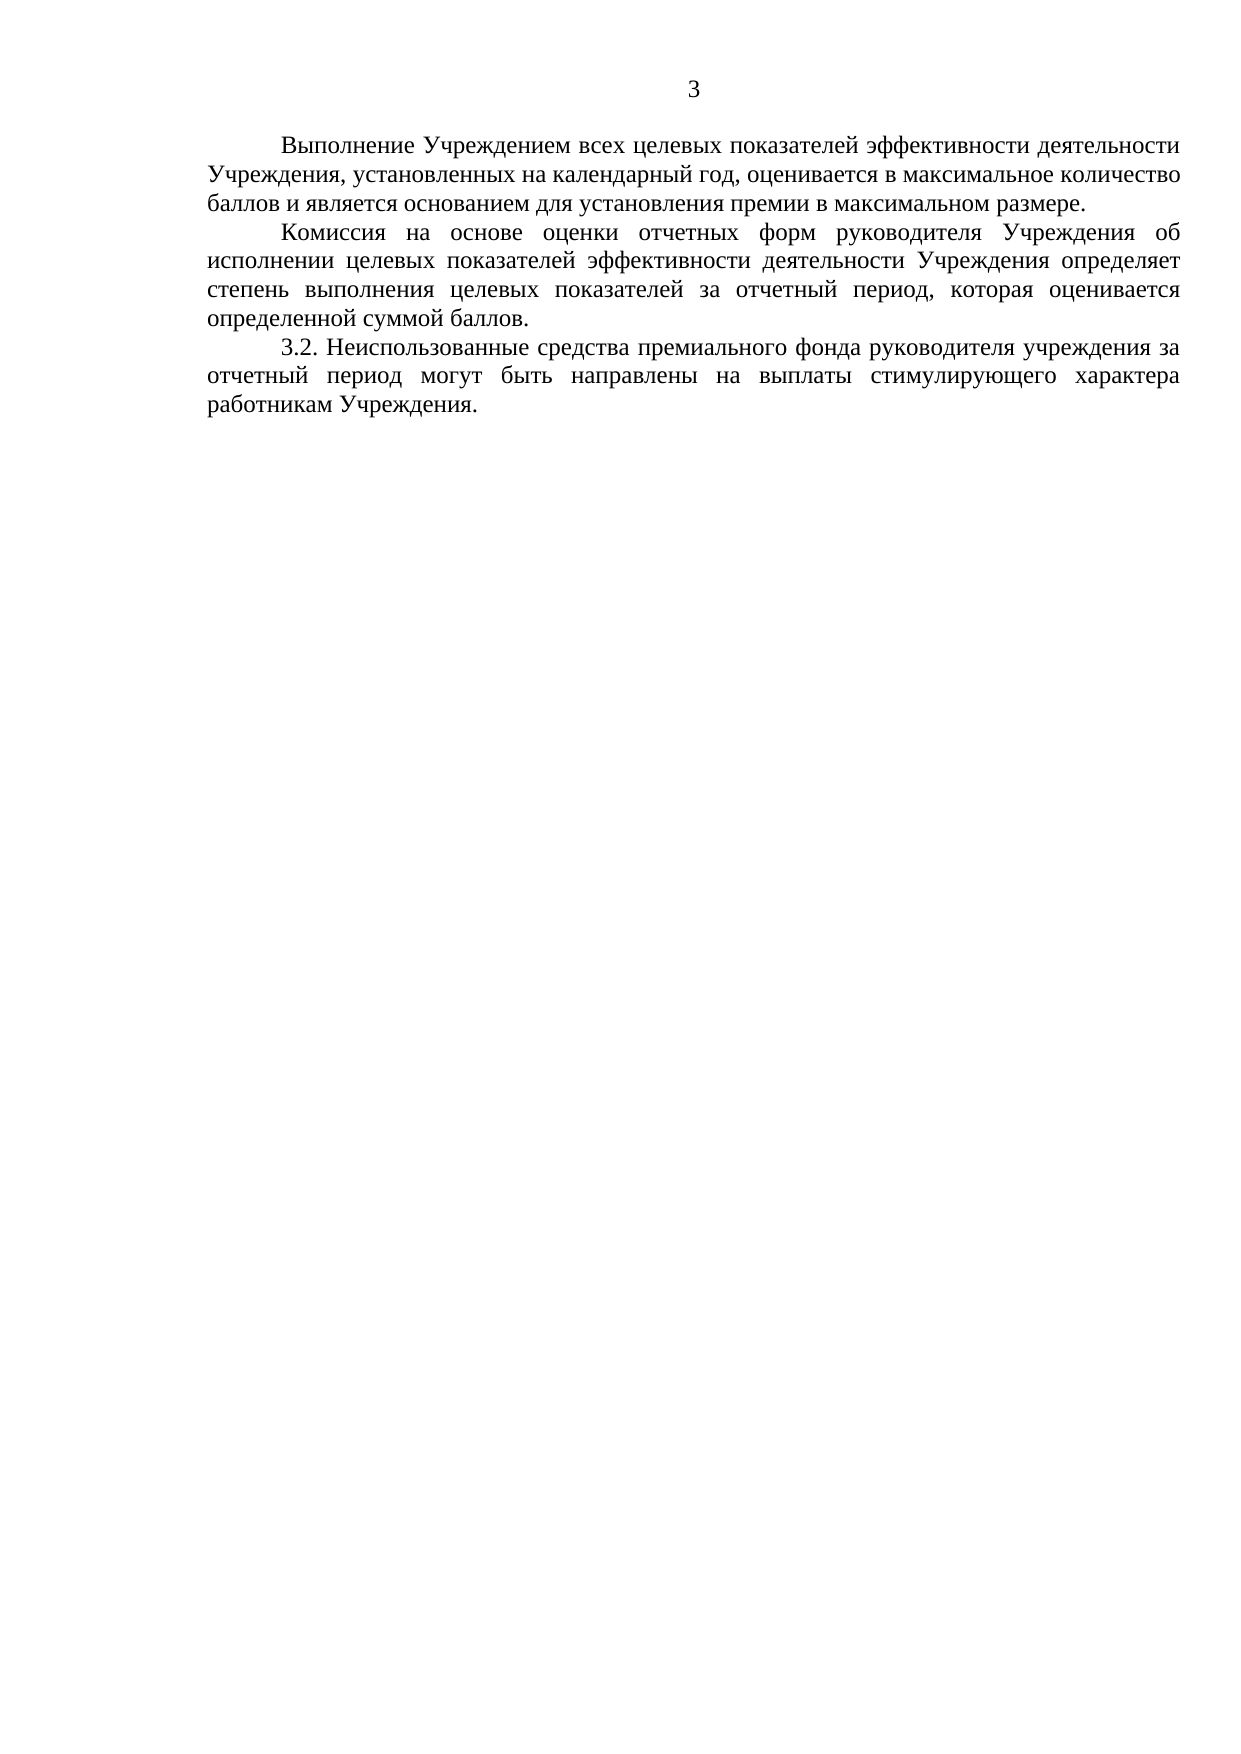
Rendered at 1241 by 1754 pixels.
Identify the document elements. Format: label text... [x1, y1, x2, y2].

list Выполнение Учреждением всех целевых показателей эффективности деятельности Учреждения, установленных на календарный год, оценивается в максимальное количество баллов и является основанием для установления премии в максимальном размере. [207, 131, 1181, 217]
text 3.2. Неиспользованные средства премиального фонда руководителя учреждения за отчетный период могут быть направлены на выплаты стимулирующего характера работникам Учреждения. [207, 332, 1181, 418]
list Комиссия на основе оценки отчетных форм руководителя Учреждения об исполнении целевых показателей эффективности деятельности Учреждения определяет степень выполнения целевых показателей за отчетный период, которая оценивается определенной суммой баллов. [207, 217, 1181, 332]
